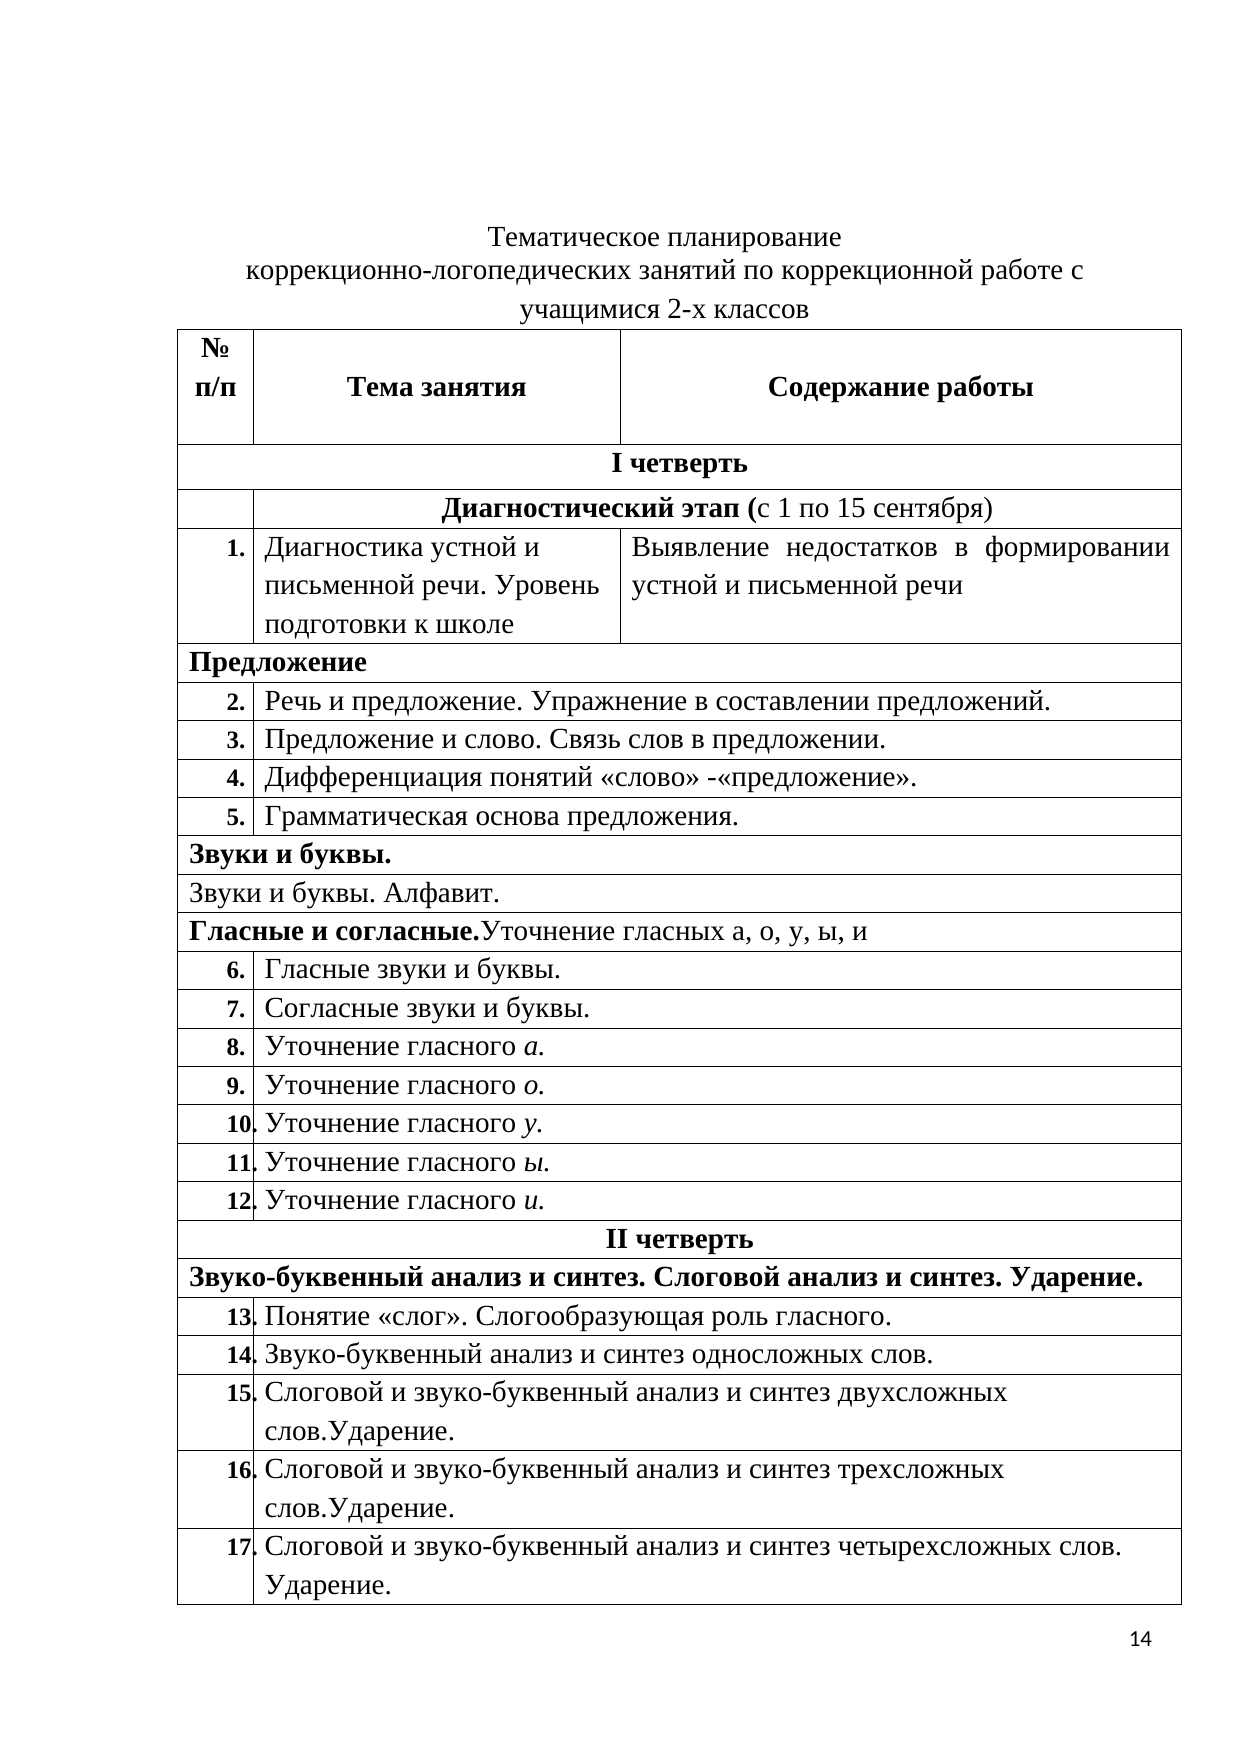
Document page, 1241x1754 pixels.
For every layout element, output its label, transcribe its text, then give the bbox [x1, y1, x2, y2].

table_cell I четверть [178, 445, 1181, 489]
table_cell [178, 798, 253, 835]
table_cell Диагностика устной и письменной речи. Уровень подготовки к школе [254, 529, 620, 643]
table_cell Речь и предложение. Упражнение в составлении предложений. [254, 683, 1181, 720]
table_cell [178, 490, 253, 528]
text Тематическое планирование [177, 219, 1152, 252]
table_cell Уточнение гласного а. [254, 1029, 1181, 1066]
table_cell Предложение [178, 644, 1181, 682]
text коррекционно-логопедических занятий по коррекционной работе с учащимися 2-х классов [177, 252, 1152, 324]
table_cell [178, 1451, 253, 1527]
table_cell Диагностический этап (с 1 по 15 сентября) [254, 490, 1181, 528]
table_cell II четверть [178, 1221, 1181, 1258]
table_cell [178, 683, 253, 720]
table_cell Звуки и буквы. Алфавит. [178, 875, 1181, 912]
table_cell [178, 952, 253, 989]
table_cell Звуко-буквенный анализ и синтез. Слоговой анализ и синтез. Ударение. [178, 1259, 1181, 1297]
table_cell Звуко-буквенный анализ и синтез односложных слов. [254, 1336, 1181, 1373]
table_cell Слоговой и звуко-буквенный анализ и синтез трехсложных слов.Ударение. [254, 1451, 1181, 1527]
table_cell [178, 1105, 253, 1143]
table_cell Уточнение гласного у. [254, 1105, 1181, 1143]
table_cell Слоговой и звуко-буквенный анализ и синтез двухсложных слов.Ударение. [254, 1375, 1181, 1450]
table_cell Слоговой и звуко-буквенный анализ и синтез четырехсложных слов. Ударение. [254, 1529, 1181, 1604]
table_cell Гласные звуки и буквы. [254, 952, 1181, 989]
table_cell [178, 1144, 253, 1181]
table_cell [178, 1067, 253, 1104]
table_cell [178, 1529, 253, 1604]
table_header № п/п [178, 330, 253, 444]
table_cell Уточнение гласного о. [254, 1067, 1181, 1104]
table_cell Гласные и согласные.Уточнение гласных а, о, у, ы, и [178, 913, 1181, 951]
table_cell [178, 1375, 253, 1450]
table_cell Дифференциация понятий «слово» -«предложение». [254, 760, 1181, 797]
table_cell [178, 760, 253, 797]
table_cell [178, 529, 253, 643]
table_cell Выявление недостатков в формировании устной и письменной речи [621, 529, 1181, 643]
table_cell Понятие «слог». Слогообразующая роль гласного. [254, 1298, 1181, 1335]
table_header Содержание работы [621, 330, 1181, 444]
table_cell Уточнение гласного ы. [254, 1144, 1181, 1181]
table_cell [178, 990, 253, 1027]
table_cell Уточнение гласного и. [254, 1182, 1181, 1220]
table_cell Грамматическая основа предложения. [254, 798, 1181, 835]
table_cell [178, 1182, 253, 1220]
table_cell [178, 1336, 253, 1373]
table_cell [178, 1298, 253, 1335]
table_cell Согласные звуки и буквы. [254, 990, 1181, 1027]
table_cell Звуки и буквы. [178, 836, 1181, 874]
table_cell [178, 721, 253, 758]
table_header Тема занятия [254, 330, 620, 444]
table_cell Предложение и слово. Связь слов в предложении. [254, 721, 1181, 758]
table_cell [178, 1029, 253, 1066]
